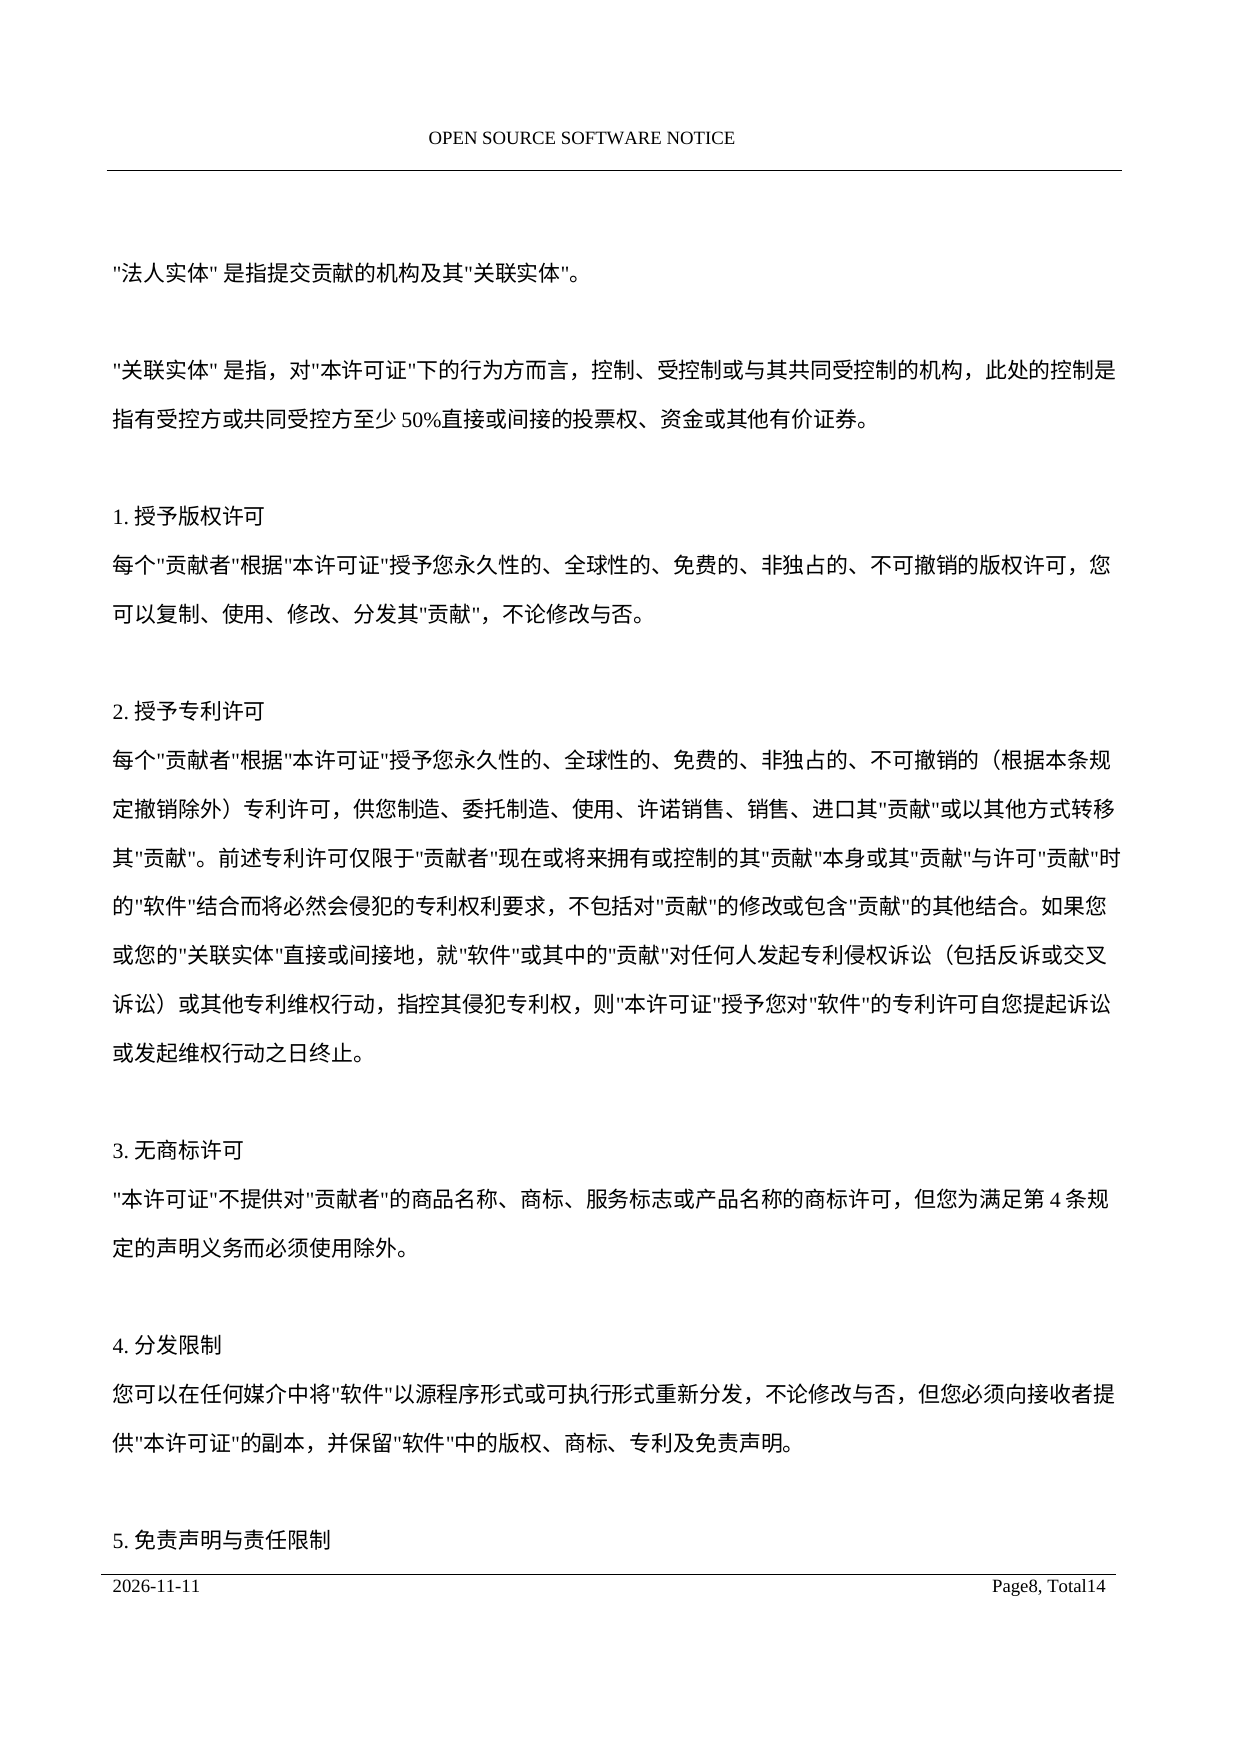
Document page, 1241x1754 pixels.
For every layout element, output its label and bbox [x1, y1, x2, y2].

text [112, 206, 1128, 1555]
